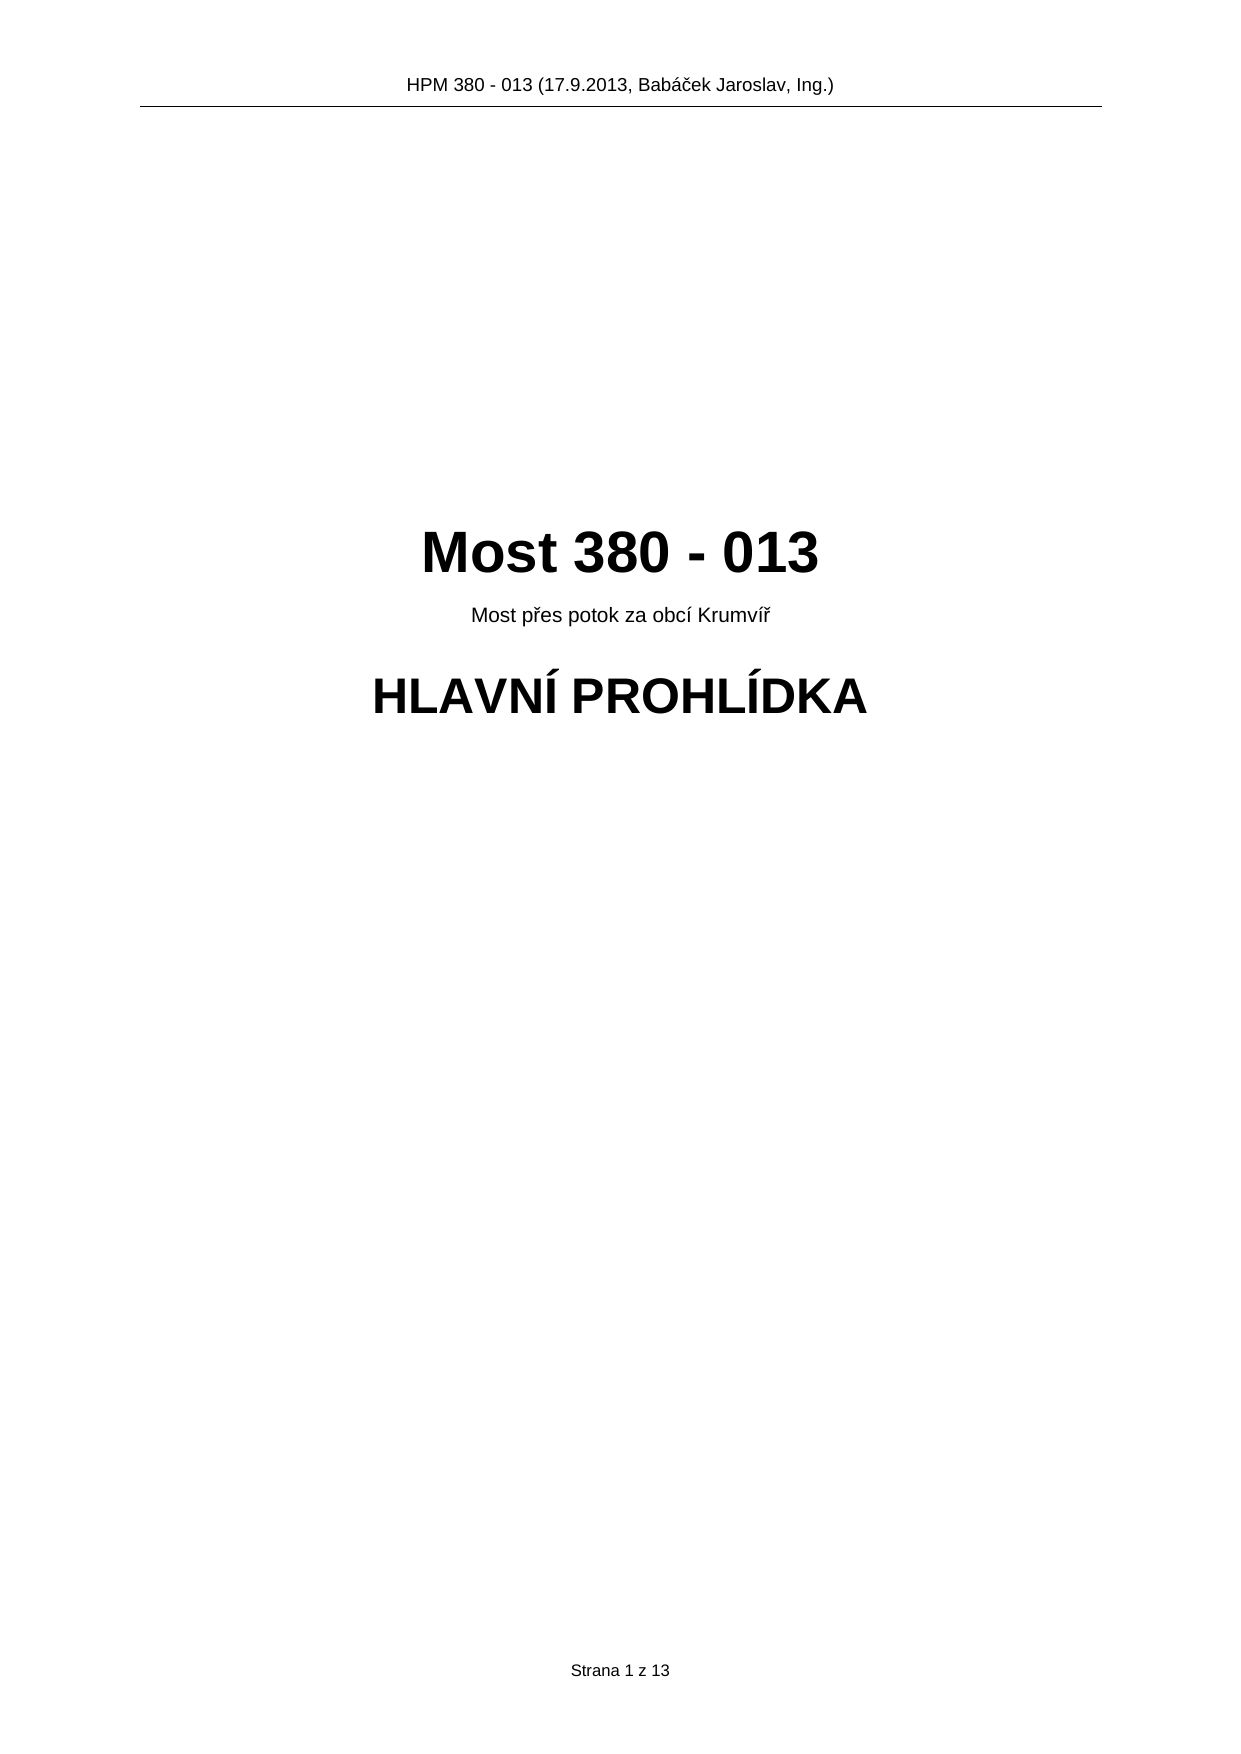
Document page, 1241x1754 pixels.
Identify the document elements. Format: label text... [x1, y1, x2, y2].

text Most 380 - 013 [148, 518, 1093, 585]
text Most přes potok za obcí Krumvíř [148, 603, 1093, 627]
text HLAVNÍ PROHLÍDKA [148, 666, 1093, 724]
